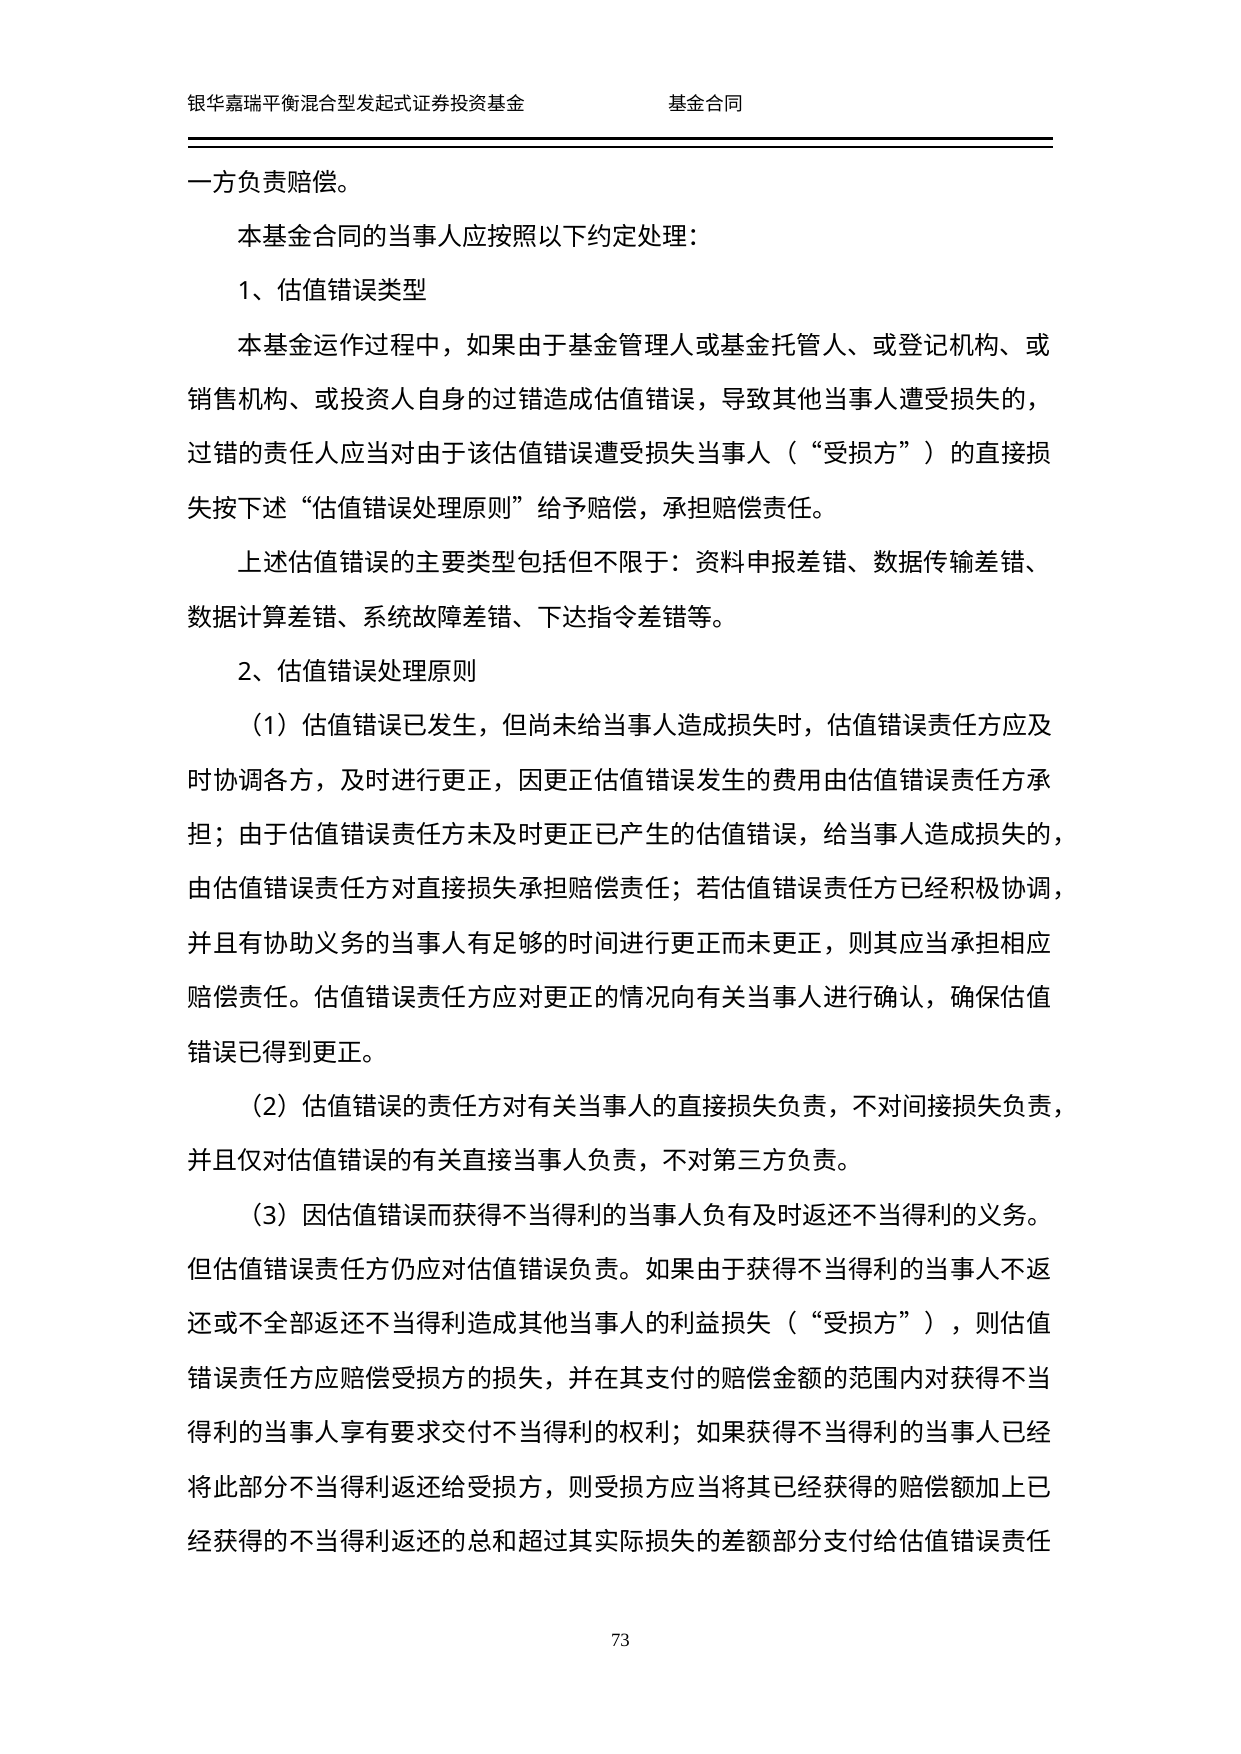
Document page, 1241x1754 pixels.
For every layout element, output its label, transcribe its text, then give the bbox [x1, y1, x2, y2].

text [187, 162, 1053, 198]
text 本基金合同的当事人应按照以下约定处理： [187, 216, 1053, 253]
text 1、估值错误类型 [187, 271, 1053, 307]
text （2）估值错误的责任方对有关当事人的直接损失负责，不对间接损失负责，并且仅对估值错误的有关直接当事人负责，不对第三方负责。 [187, 1086, 1053, 1177]
text 2、估值错误处理原则 [187, 651, 1053, 688]
text 本基金运作过程中，如果由于基金管理人或基金托管人、或登记机构、或销售机构、或投资人自身的过错造成估值错误，导致其他当事人遭受损失的，过错的责任人应当对由于该估值错误遭受损失当事人（“受损方”）的直接损失按下述“估值错误处理原则”给予赔偿，承担赔偿责任。 [187, 325, 1053, 524]
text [187, 1195, 1053, 1558]
text （1）估值错误已发生，但尚未给当事人造成损失时，估值错误责任方应及时协调各方，及时进行更正，因更正估值错误发生的费用由估值错误责任方承担；由于估值错误责任方未及时更正已产生的估值错误，给当事人造成损失的，由估值错误责任方对直接损失承担赔偿责任；若估值错误责任方已经积极协调，并且有协助义务的当事人有足够的时间进行更正而未更正，则其应当承担相应赔偿责任。估值错误责任方应对更正的情况向有关当事人进行确认，确保估值错误已得到更正。 [187, 706, 1053, 1068]
text 上述估值错误的主要类型包括但不限于：资料申报差错、数据传输差错、数据计算差错、系统故障差错、下达指令差错等。 [187, 543, 1053, 633]
